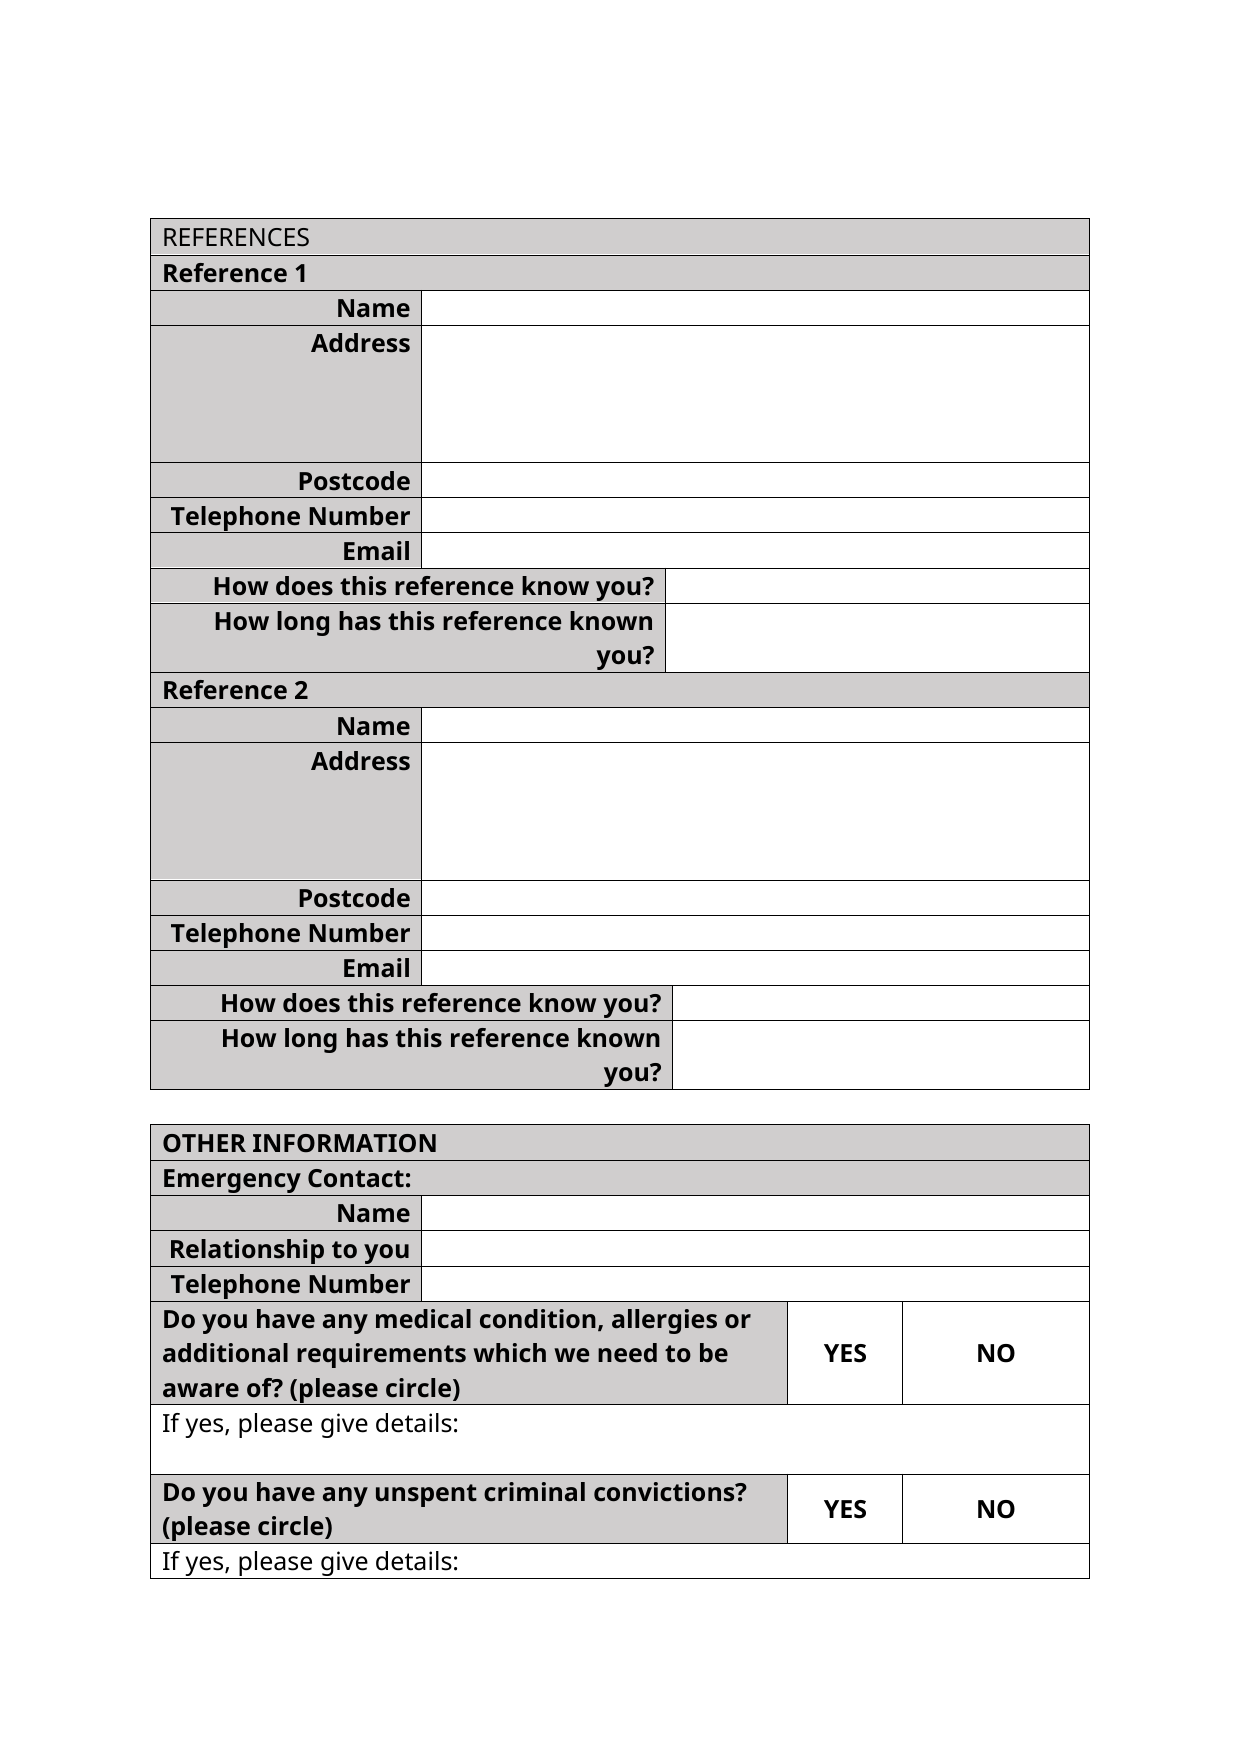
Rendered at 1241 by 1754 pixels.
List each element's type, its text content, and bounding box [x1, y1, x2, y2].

table_cell NO [903, 1475, 1089, 1543]
table_cell [422, 881, 1089, 915]
table_cell [422, 533, 1089, 567]
table_cell Address [151, 743, 421, 879]
table_cell Telephone Number [151, 916, 421, 950]
table_cell Telephone Number [151, 1267, 421, 1301]
table_cell Emergency Contact: [151, 1161, 1089, 1195]
table_cell NO [903, 1302, 1089, 1404]
table_cell Postcode [151, 463, 421, 497]
table_header REFERENCES [151, 219, 1089, 254]
table_cell Relationship to you [151, 1231, 421, 1266]
table_cell YES [788, 1475, 902, 1543]
table_cell How does this reference know you? [151, 569, 665, 602]
table_cell Name [151, 708, 421, 742]
table_cell [422, 291, 1089, 325]
table_cell Reference 1 [151, 256, 1089, 290]
table_cell [422, 326, 1089, 462]
table_cell Email [151, 533, 421, 567]
table_cell Do you have any medical condition, allergies or additional requirements which we need to be aware of? (please circle) [151, 1302, 787, 1404]
table_cell Address [151, 326, 421, 462]
table_cell [422, 743, 1089, 879]
table_cell [422, 1267, 1089, 1301]
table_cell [151, 1544, 1089, 1578]
table_cell [673, 1021, 1089, 1089]
table_cell [422, 463, 1089, 497]
table_cell [422, 951, 1089, 985]
table_cell Do you have any unspent criminal convictions? (please circle) [151, 1475, 787, 1543]
table_cell How long has this reference known you? [151, 604, 665, 672]
table_cell YES [788, 1302, 902, 1404]
table_cell Postcode [151, 881, 421, 915]
table_cell [666, 569, 1089, 602]
table_cell [422, 916, 1089, 950]
table_cell How long has this reference known you? [151, 1021, 672, 1089]
table_cell Email [151, 951, 421, 985]
table_cell [422, 1196, 1089, 1230]
table_cell Name [151, 1196, 421, 1230]
table_cell [673, 986, 1089, 1020]
table_cell How does this reference know you? [151, 986, 672, 1020]
table_cell [666, 604, 1089, 672]
table_cell [422, 708, 1089, 742]
table_header OTHER INFORMATION [151, 1125, 1089, 1160]
table_cell Name [151, 291, 421, 325]
table_cell [422, 1231, 1089, 1266]
table_cell Reference 2 [151, 673, 1089, 707]
table_cell If yes, please give details: [151, 1405, 1089, 1473]
table_cell [422, 498, 1089, 532]
table_cell Telephone Number [151, 498, 421, 532]
